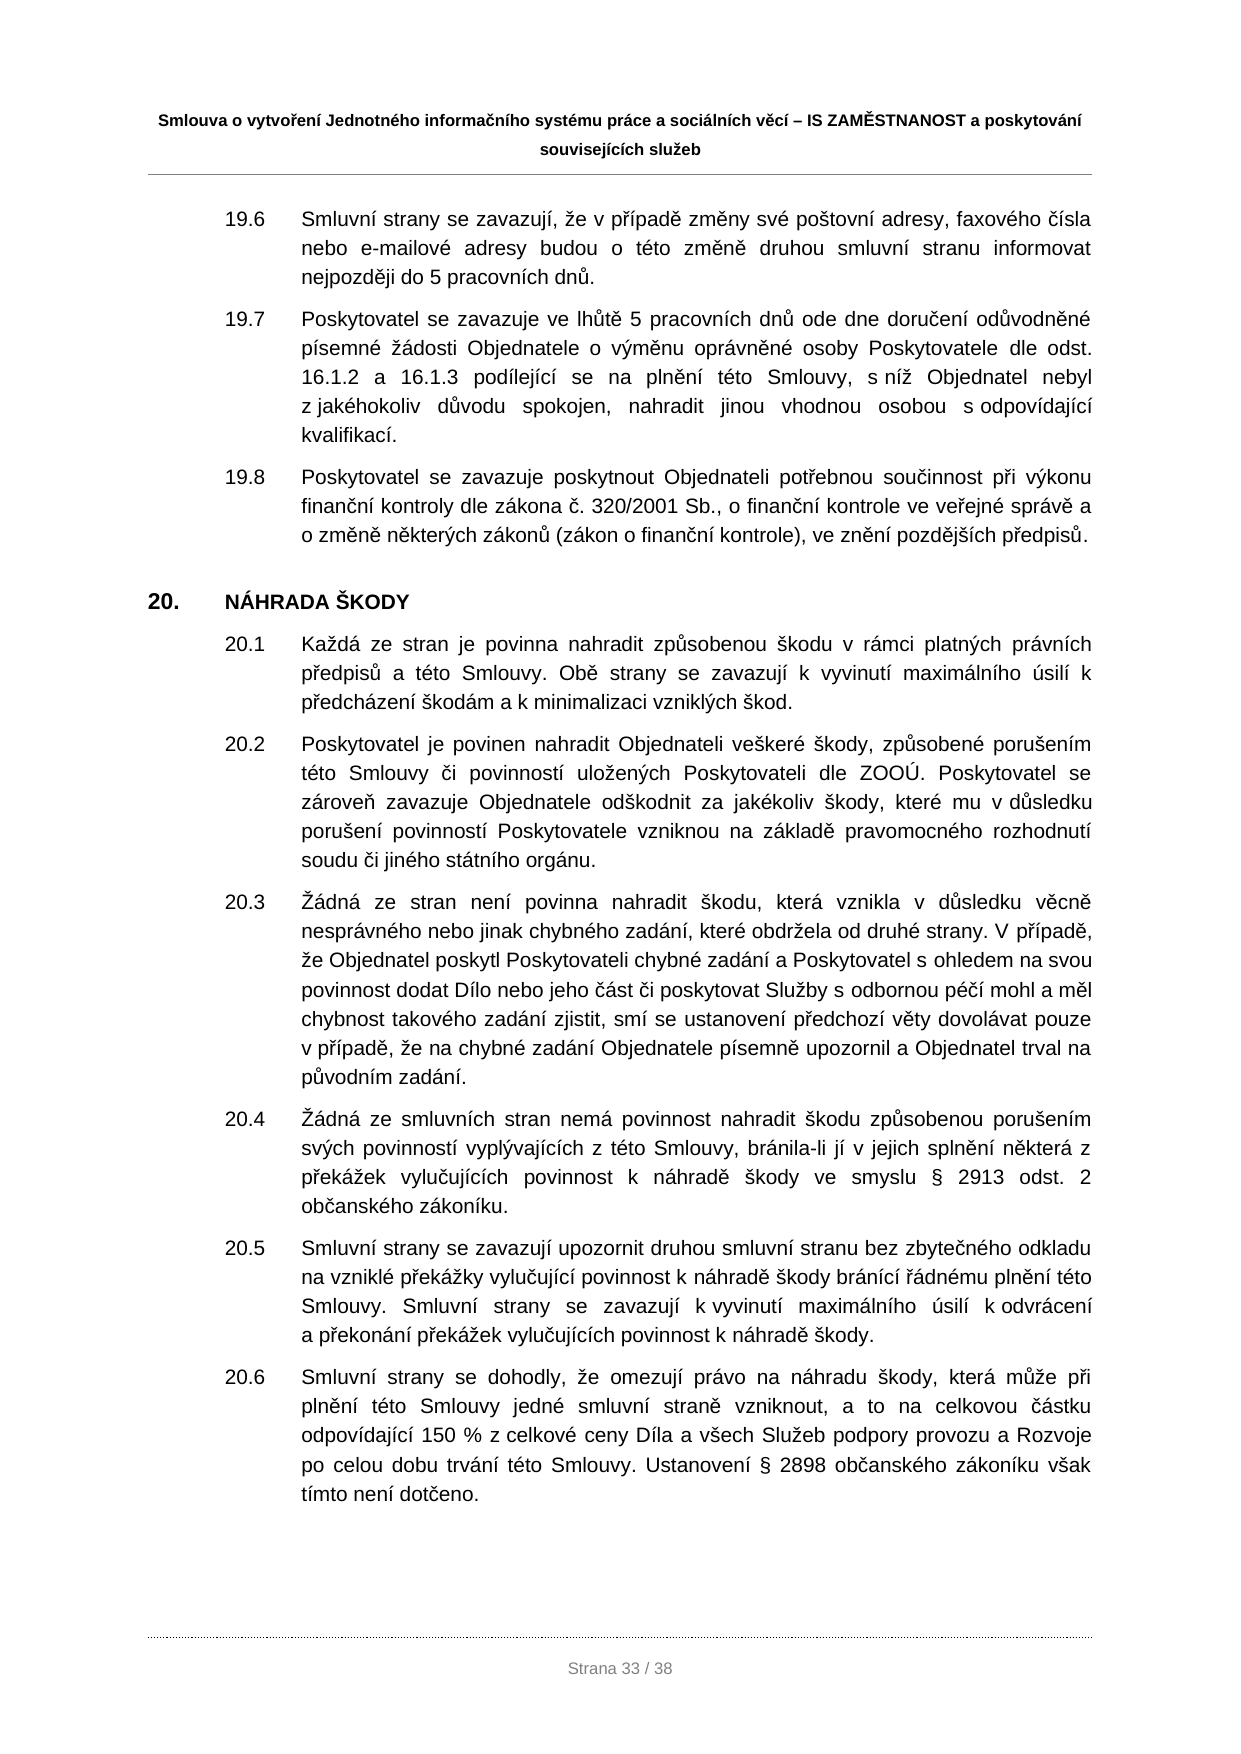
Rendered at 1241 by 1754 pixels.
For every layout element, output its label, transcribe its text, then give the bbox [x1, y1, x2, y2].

list NÁHRADA ŠKODY [148, 586, 1092, 615]
list Žádná ze stran není povinna nahradit škodu, která vznikla v důsledku věcně nesprávného nebo jinak chybného zadání, které obdržela od druhé strany. V případě, že Objednatel poskytl Poskytovateli chybné zadání a Poskytovatel s ohledem na svou povinnost dodat Dílo nebo jeho část či poskytovat Služby s odbornou péčí mohl a měl chybnost takového zadání zjistit, smí se ustanovení předchozí věty dovolávat pouze v případě, že na chybné zadání Objednatele písemně upozornil a Objednatel trval na původním zadání. [224, 886, 1092, 1090]
list Poskytovatel se zavazuje poskytnout Objednateli potřebnou součinnost při výkonu finanční kontroly dle zákona č. 320/2001 Sb., o finanční kontrole ve veřejné správě a o změně některých zákonů (zákon o finanční kontrole), ve znění pozdějších předpisů. [224, 461, 1092, 549]
list Každá ze stran je povinna nahradit způsobenou škodu v rámci platných právních předpisů a této Smlouvy. Obě strany se zavazují k vyvinutí maximálního úsilí k předcházení škodám a k minimalizaci vzniklých škod. [224, 628, 1092, 715]
list Smluvní strany se dohodly, že omezují právo na náhradu škody, která může při plnění této Smlouvy jedné smluvní straně vzniknout, a to na celkovou částku odpovídající 150 % z celkové ceny Díla a všech Služeb podpory provozu a Rozvoje po celou dobu trvání této Smlouvy. Ustanovení § 2898 občanského zákoníku však tímto není dotčeno. [224, 1361, 1092, 1507]
list Poskytovatel se zavazuje ve lhůtě 5 pracovních dnů ode dne doručení odůvodněné písemné žádosti Objednatele o výměnu oprávněné osoby Poskytovatele dle odst. 16.1.2 a 16.1.3 podílející se na plnění této Smlouvy, s níž Objednatel nebyl z jakéhokoliv důvodu spokojen, nahradit jinou vhodnou osobou s odpovídající kvalifikací. [224, 303, 1092, 449]
list Smluvní strany se zavazují, že v případě změny své poštovní adresy, faxového čísla nebo e-mailové adresy budou o této změně druhou smluvní stranu informovat nejpozději do 5 pracovních dnů. [224, 203, 1092, 290]
list Žádná ze smluvních stran nemá povinnost nahradit škodu způsobenou porušením svých povinností vyplývajících z této Smlouvy, bránila-li jí v jejich splnění některá z překážek vylučujících povinnost k náhradě škody ve smyslu § 2913 odst. 2 občanského zákoníku. [224, 1103, 1092, 1219]
list Poskytovatel je povinen nahradit Objednateli veškeré škody, způsobené porušením této Smlouvy či povinností uložených Poskytovateli dle ZOOÚ. Poskytovatel se zároveň zavazuje Objednatele odškodnit za jakékoliv škody, které mu v důsledku porušení povinností Poskytovatele vzniknou na základě pravomocného rozhodnutí soudu či jiného státního orgánu. [224, 728, 1092, 874]
list Smluvní strany se zavazují upozornit druhou smluvní stranu bez zbytečného odkladu na vzniklé překážky vylučující povinnost k náhradě škody bránící řádnému plnění této Smlouvy. Smluvní strany se zavazují k vyvinutí maximálního úsilí k odvrácení a překonání překážek vylučujících povinnost k náhradě škody. [224, 1232, 1092, 1349]
